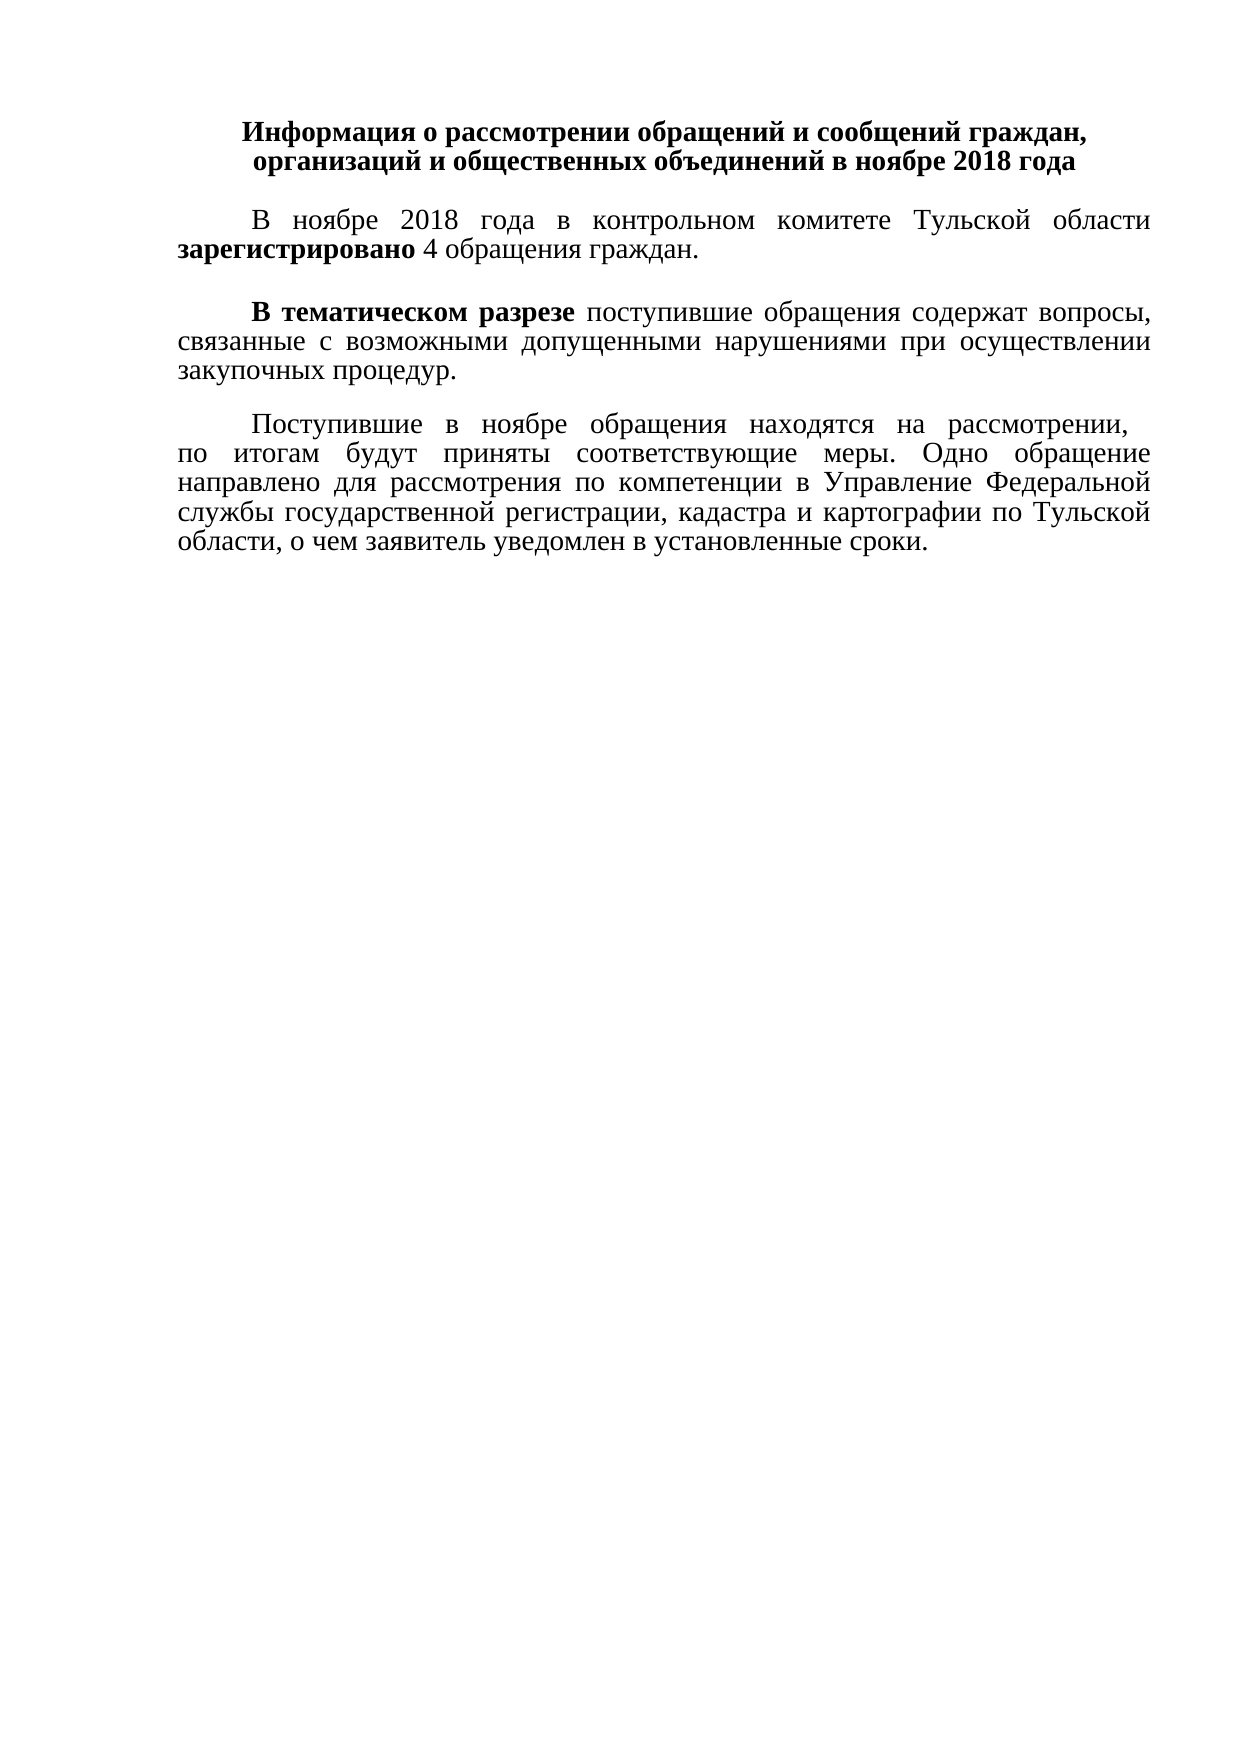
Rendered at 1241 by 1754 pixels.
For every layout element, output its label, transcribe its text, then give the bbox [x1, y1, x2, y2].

text Поступившие в ноябре обращения находятся на рассмотрении, по итогам будут приняты соответствующие меры. Одно обращение направлено для рассмотрения по компетенции в Управление Федеральной службы государственной регистрации, кадастра и картографии по Тульской области, о чем заявитель уведомлен в установленные сроки. [177, 410, 1152, 556]
text Информация о рассмотрении обращений и сообщений граждан, организаций и общественных объединений в ноябре 2018 года [177, 118, 1152, 177]
text В тематическом разрезе поступившие обращения содержат вопросы, связанные с возможными допущенными нарушениями при осуществлении закупочных процедур. [177, 298, 1152, 385]
text В ноябре 2018 года в контрольном комитете Тульской области зарегистрировано 4 обращения граждан. [177, 206, 1152, 264]
